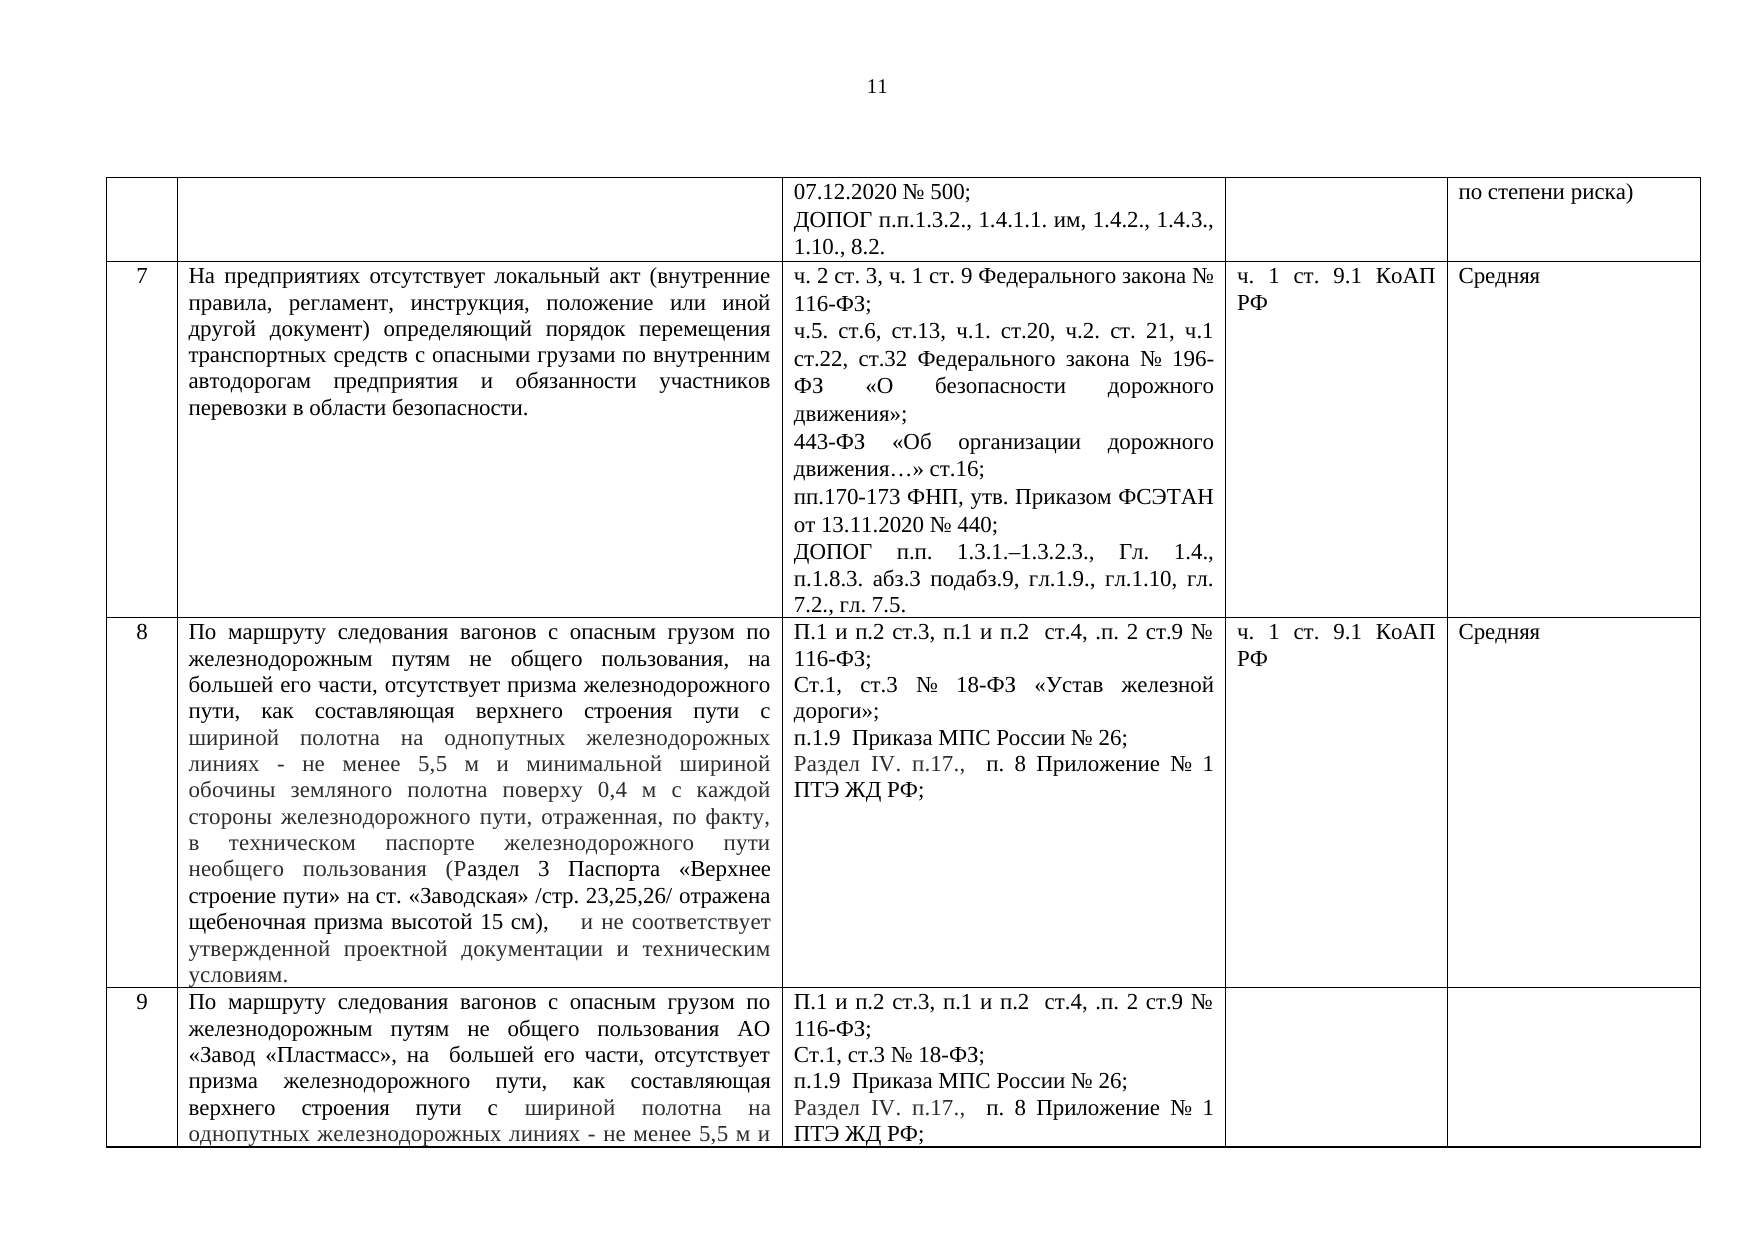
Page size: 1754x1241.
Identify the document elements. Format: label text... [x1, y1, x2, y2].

table_cell По маршруту следования вагонов с опасным грузом по железнодорожным путям не общего пользования, на большей его части, отсутствует призма железнодорожного пути, как составляющая верхнего строения пути с шириной полотна на однопутных железнодорожных линиях - не менее 5,5 м и минимальной шириной обочины земляного полотна поверху 0,4 м с каждой стороны железнодорожного пути, отраженная, по факту, в техническом паспорте железнодорожного пути необщего пользования (Раздел 3 Паспорта «Верхнее строение пути» на ст. «Заводская» /стр. 23,25,26/ отражена щебеночная призма высотой 15 см), и не соответствует утвержденной проектной документации и техническим условиям. [178, 618, 782, 987]
table_cell ч. 1 ст. 9.1 КоАП РФ [1226, 618, 1447, 987]
table_cell 8 [107, 618, 177, 987]
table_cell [783, 178, 1225, 261]
table_cell 7 [107, 262, 177, 617]
table_cell [1226, 988, 1447, 1146]
table_cell 9 [107, 988, 177, 1146]
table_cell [1448, 178, 1700, 261]
table_cell 6 [107, 178, 177, 261]
table_cell ч. 2 ст. 3, ч. 1 ст. 9 Федерального закона № 116-ФЗ; ч.5. ст.6, ст.13, ч.1. ст.20, ч.2. ст. 21, ч.1 ст.22, ст.32 Федерального закона № 196-ФЗ «О безопасности дорожного движения»; 443-ФЗ «Об организации дорожного движения…» ст.16; пп.170-173 ФНП, утв. Приказом ФСЭТАН от 13.11.2020 № 440; ДОПОГ п.п. 1.3.1.–1.3.2.3., Гл. 1.4., п.1.8.3. абз.3 подабз.9, гл.1.9., гл.1.10, гл. 7.2., гл. 7.5. [783, 262, 1225, 617]
table_cell Средняя [1448, 262, 1700, 617]
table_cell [178, 178, 782, 261]
table_cell ч. 1 ст. 9.1 КоАП РФ [1226, 262, 1447, 617]
table_cell П.1 и п.2 ст.3, п.1 и п.2 ст.4, .п. 2 ст.9 № 116-ФЗ; Ст.1, ст.3 № 18-ФЗ «Устав железной дороги»; п.1.9 Приказа МПС России № 26; Раздел IV. п.17., п. 8 Приложение № 1 ПТЭ ЖД РФ; [783, 618, 1225, 987]
table_cell Средняя [1448, 618, 1700, 987]
table_cell [1448, 988, 1700, 1146]
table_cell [1226, 178, 1447, 261]
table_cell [178, 988, 782, 1146]
table_cell На предприятиях отсутствует локальный акт (внутренние правила, регламент, инструкция, положение или иной другой документ) определяющий порядок перемещения транспортных средств с опасными грузами по внутренним автодорогам предприятия и обязанности участников перевозки в области безопасности. [178, 262, 782, 617]
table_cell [783, 988, 1225, 1146]
